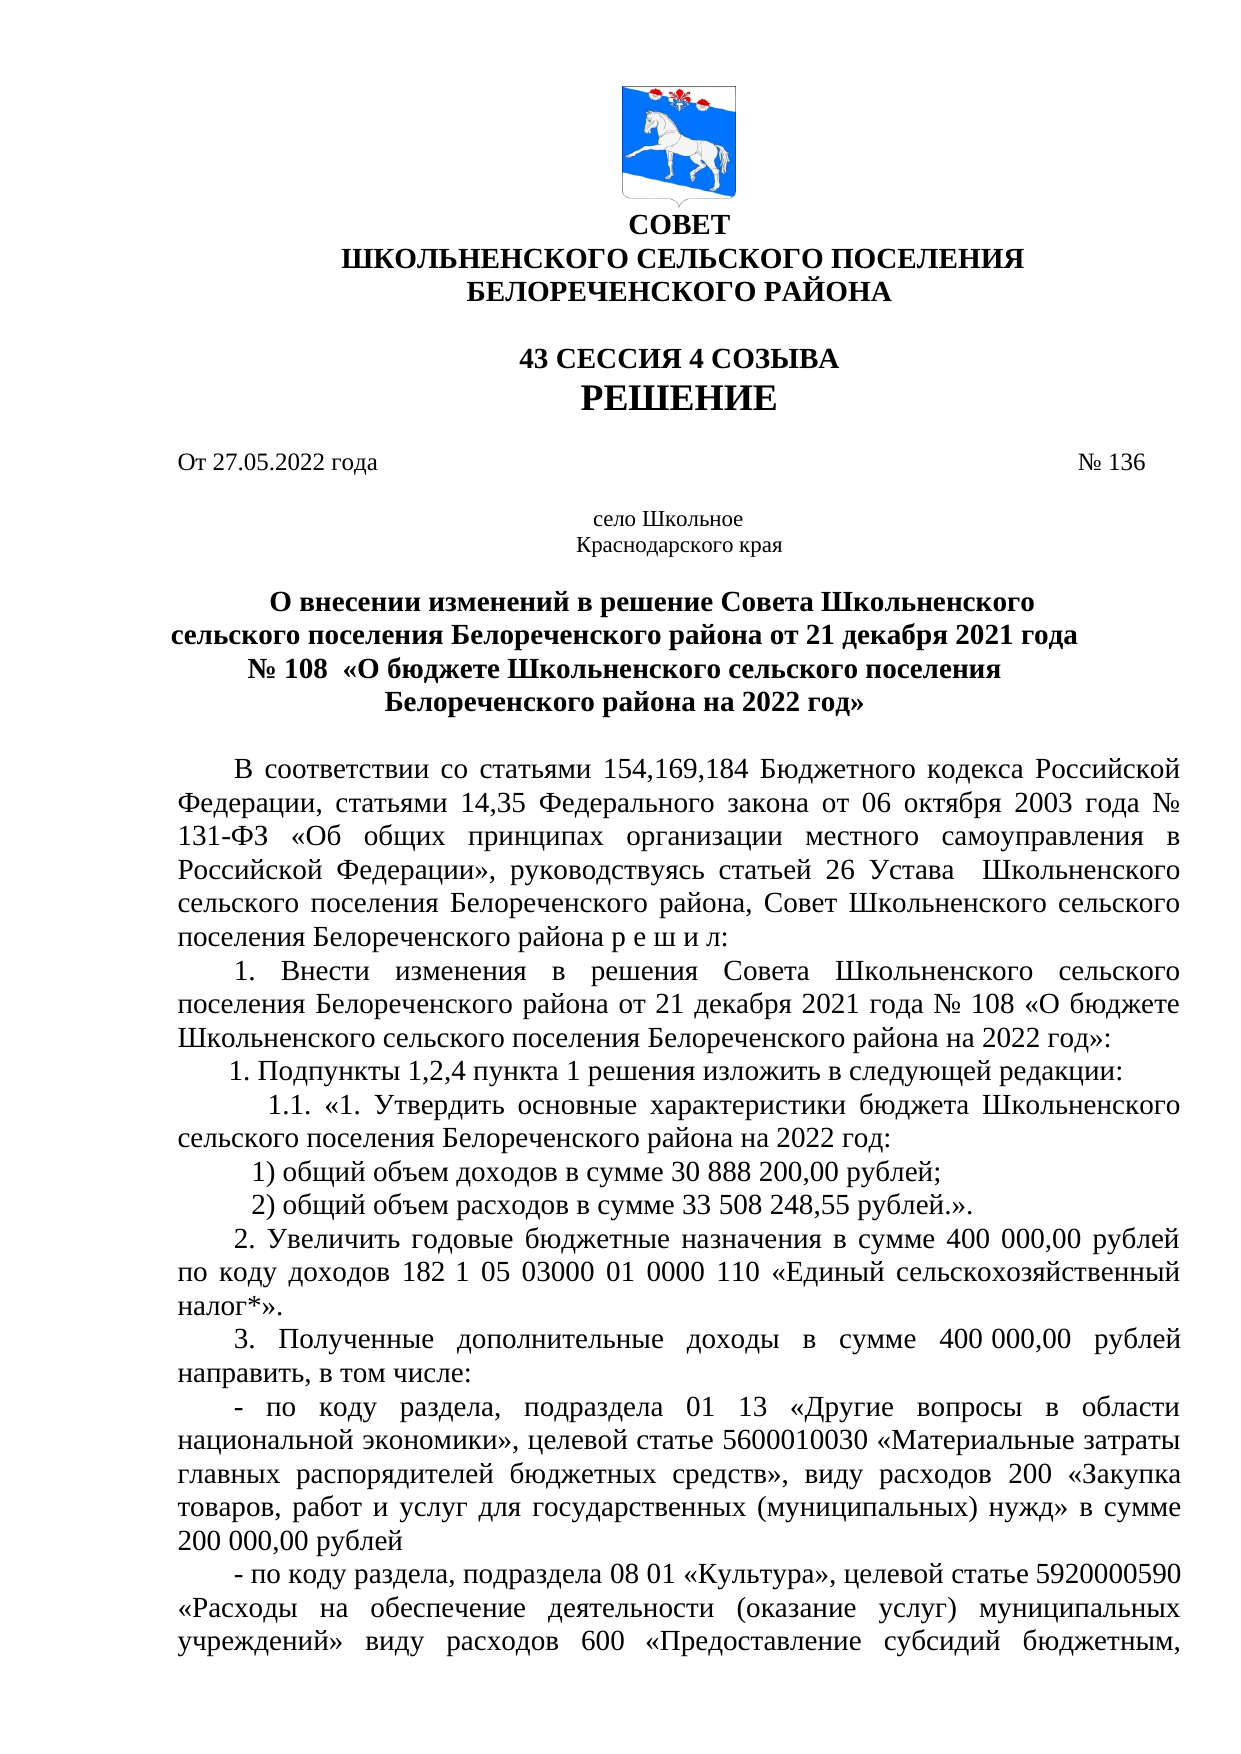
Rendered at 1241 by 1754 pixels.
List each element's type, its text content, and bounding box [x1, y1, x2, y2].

table_header О внесении изменений в решение Совета Школьненского сельского поселения Белореченского района от 21 декабря 2021 года № 108 «О бюджете Школьненского сельского поселения Белореченского района на 2022 год» [155, 584, 1094, 751]
text 1) общий объем доходов в сумме 30 888 200,00 рублей; [177, 1154, 1181, 1187]
picture [622, 86, 736, 208]
text СОВЕТ [177, 207, 1181, 241]
text - по коду раздела, подраздела 01 13 «Другие вопросы в области национальной экономики», целевой статье 5600010030 «Материальные затраты главных распорядителей бюджетных средств», виду расходов 200 «Закупка товаров, работ и услуг для государственных (муниципальных) нужд» в сумме 200 000,00 рублей [177, 1389, 1181, 1556]
text От 27.05.2022 года № 136 [177, 447, 1181, 476]
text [177, 1556, 1181, 1657]
text БЕЛОРЕЧЕНСКОГО РАЙОНА [177, 274, 1181, 308]
text село Школьное [177, 504, 1181, 531]
text 1. Внести изменения в решения Совета Школьненского сельского поселения Белореченского района от 21 декабря 2021 года № 108 «О бюджете Школьненского сельского поселения Белореченского района на 2022 год»: [177, 953, 1181, 1053]
text 3. Полученные дополнительные доходы в сумме 400 000,00 рублей направить, в том числе: [177, 1322, 1181, 1389]
text 2. Увеличить годовые бюджетные назначения в сумме 400 000,00 рублей по коду доходов 182 1 05 03000 01 0000 110 «Единый сельскохозяйственный налог*». [177, 1221, 1181, 1322]
text 1.1. «1. Утвердить основные характеристики бюджета Школьненского сельского поселения Белореченского района на 2022 год: [177, 1087, 1181, 1154]
text 1. Подпункты 1,2,4 пункта 1 решения изложить в следующей редакции: [177, 1053, 1181, 1087]
text В соответствии со статьями 154,169,184 Бюджетного кодекса Российской Федерации, статьями 14,35 Федерального закона от 06 октября 2003 года № 131-ФЗ «Об общих принципах организации местного самоуправления в Российской Федерации», руководствуясь статьей 26 Устава Школьненского сельского поселения Белореченского района, Совет Школьненского сельского поселения Белореченского района р е ш и л: [177, 751, 1181, 953]
text 43 СЕССИЯ 4 СОЗЫВА [177, 342, 1181, 375]
text РЕШЕНИЕ [177, 375, 1181, 418]
text Краснодарского края [177, 531, 1181, 557]
text ШКОЛЬНЕНСКОГО СЕЛЬСКОГО ПОСЕЛЕНИЯ [177, 241, 1181, 274]
text 2) общий объем расходов в сумме 33 508 248,55 рублей.». [177, 1187, 1181, 1221]
